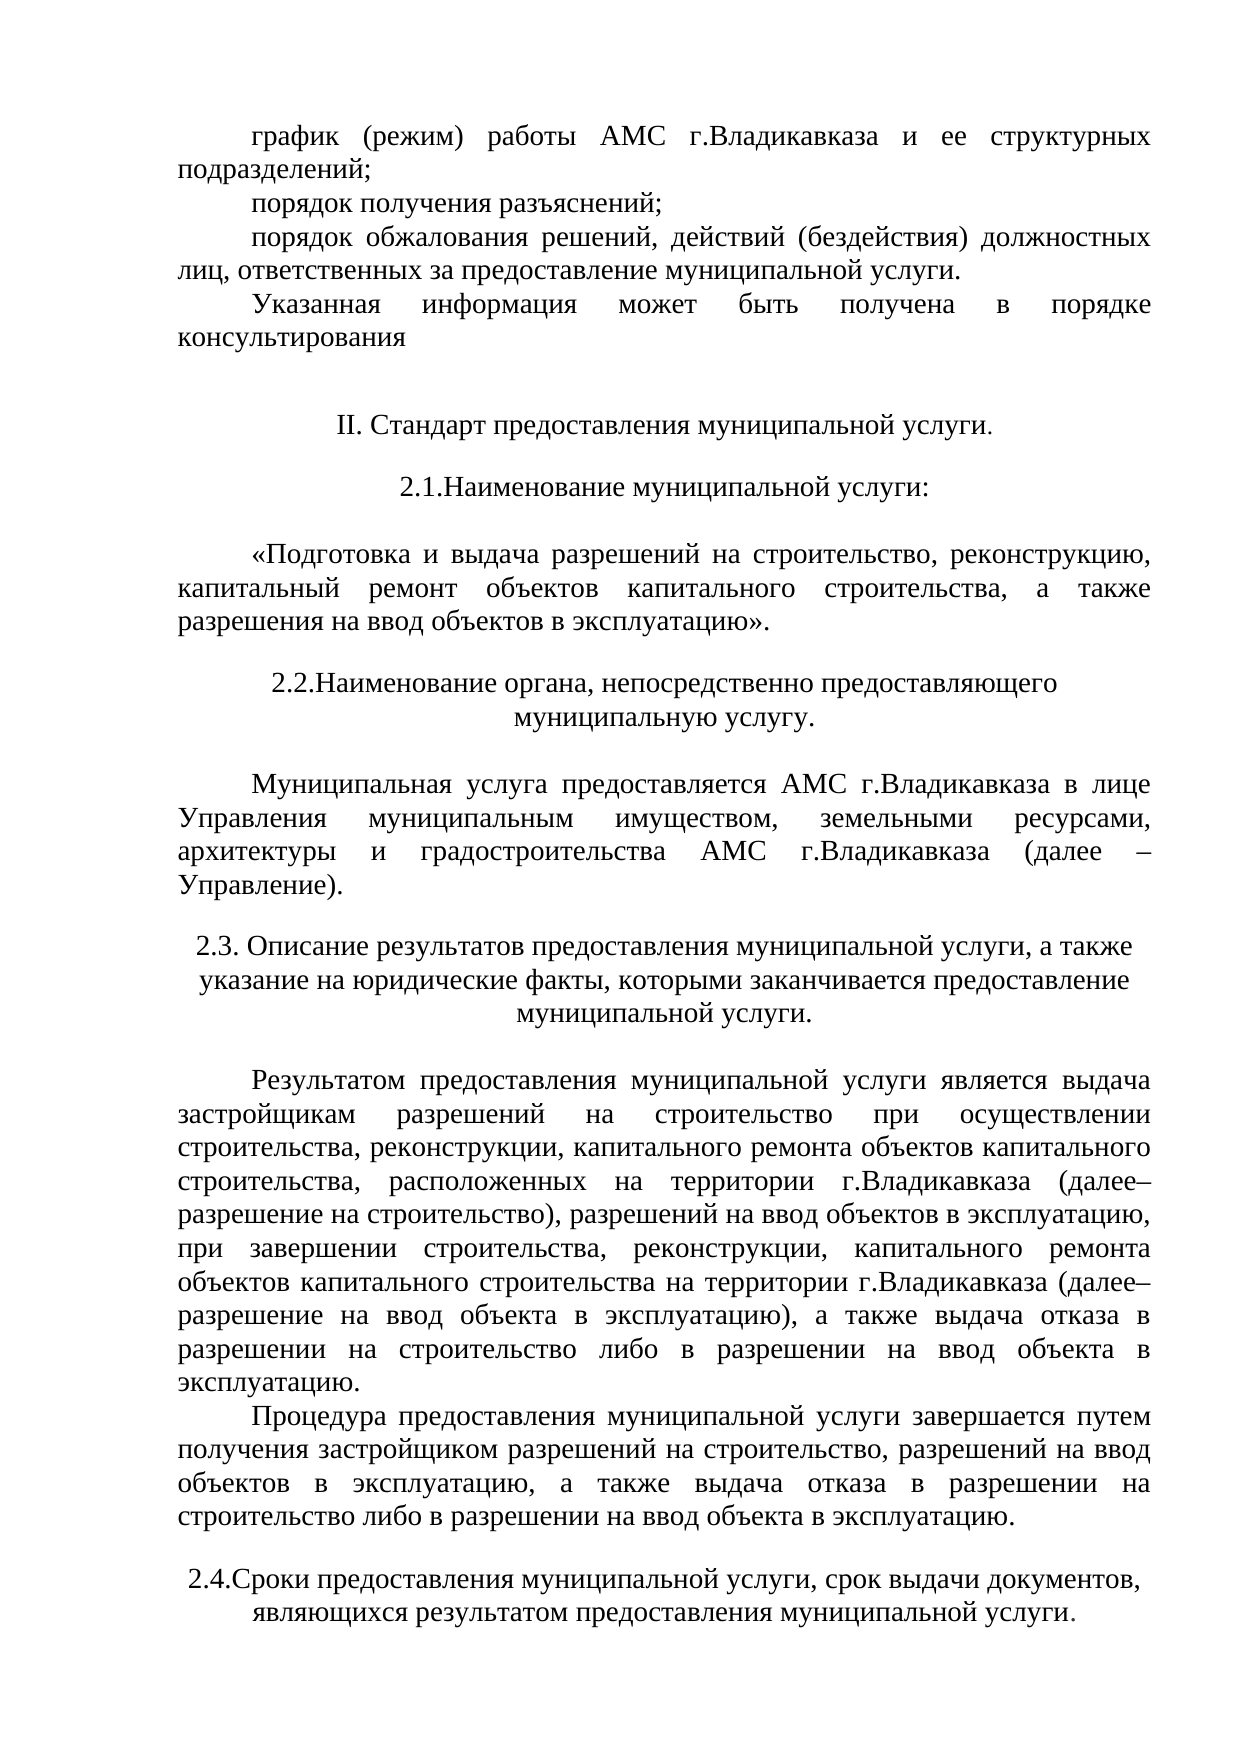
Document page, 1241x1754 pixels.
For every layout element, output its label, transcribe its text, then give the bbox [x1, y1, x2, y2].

text «Подготовка и выдача разрешений на строительство, реконструкцию, капитальный ремонт объектов капитального строительства, а также разрешения на ввод объектов в эксплуатацию». [177, 536, 1152, 637]
text 2.4.Сроки предоставления муниципальной услуги, срок выдачи документов, являющихся результатом предоставления муниципальной услуги. [177, 1561, 1152, 1628]
text II. Стандарт предоставления муниципальной услуги. [177, 407, 1152, 440]
text 2.3. Описание результатов предоставления муниципальной услуги, а также указание на юридические факты, которыми заканчивается предоставление муниципальной услуги. [177, 928, 1152, 1029]
text Муниципальная услуга предоставляется АМС г.Владикавказа в лице Управления муниципальным имуществом, земельными ресурсами, архитектуры и градостроительства АМС г.Владикавказа (далее – Управление). [177, 766, 1152, 900]
text Указанная информация может быть получена в порядке консультирования [177, 286, 1152, 353]
text 2.2.Наименование органа, непосредственно предоставляющего муниципальную услугу. [177, 666, 1152, 733]
text Процедура предоставления муниципальной услуги завершается путем получения застройщиком разрешений на строительство, разрешений на ввод объектов в эксплуатацию, а также выдача отказа в разрешении на строительство либо в разрешении на ввод объекта в эксплуатацию. [177, 1398, 1152, 1532]
text порядок обжалования решений, действий (бездействия) должностных лиц, ответственных за предоставление муниципальной услуги. [177, 219, 1152, 286]
text график (режим) работы АМС г.Владикавказа и ее структурных подразделений; [177, 118, 1152, 185]
text Результатом предоставления муниципальной услуги является выдача застройщикам разрешений на строительство при осуществлении строительства, реконструкции, капитального ремонта объектов капитального строительства, расположенных на территории г.Владикавказа (далее–разрешение на строительство), разрешений на ввод объектов в эксплуатацию, при завершении строительства, реконструкции, капитального ремонта объектов капитального строительства на территории г.Владикавказа (далее–разрешение на ввод объекта в эксплуатацию), а также выдача отказа в разрешении на строительство либо в разрешении на ввод объекта в эксплуатацию. [177, 1062, 1152, 1398]
text 2.1.Наименование муниципальной услуги: [177, 469, 1152, 503]
text порядок получения разъяснений; [177, 185, 1152, 219]
